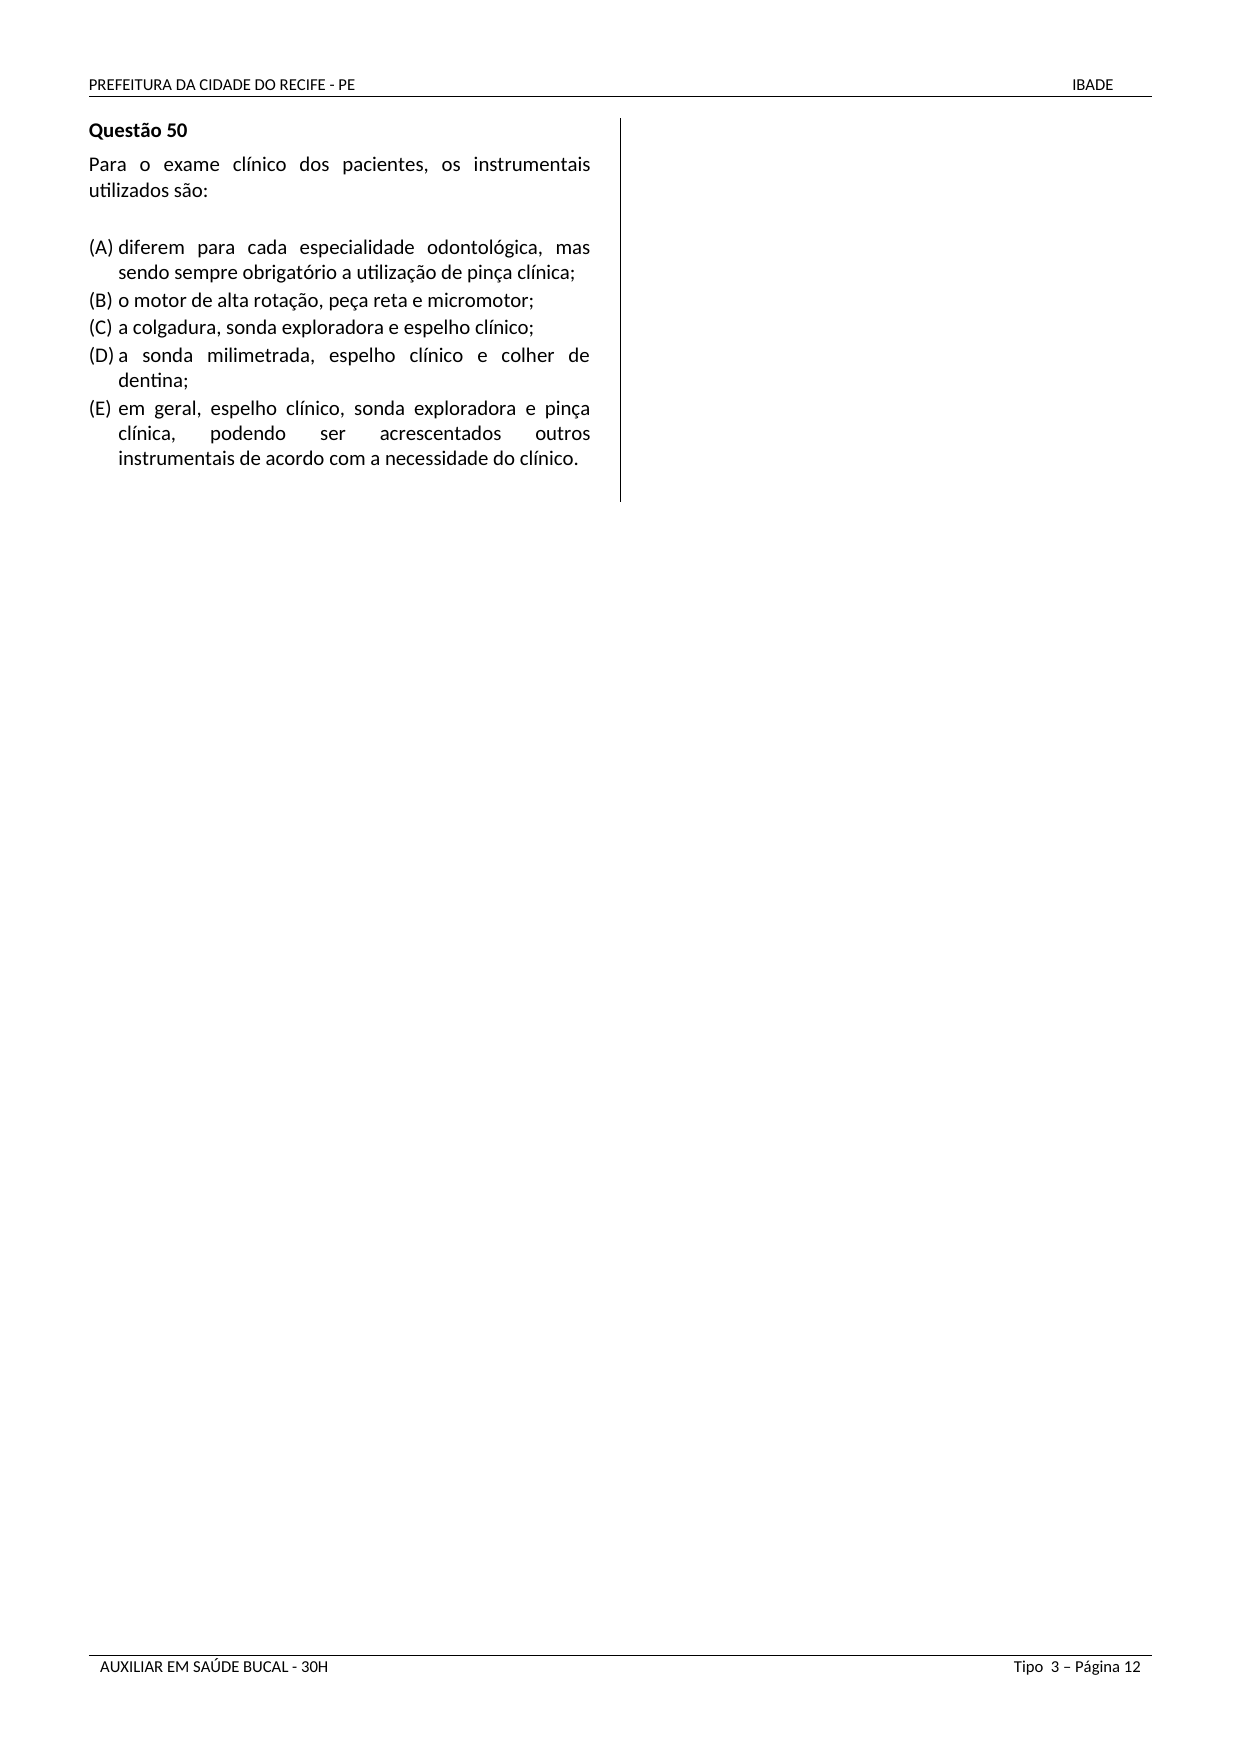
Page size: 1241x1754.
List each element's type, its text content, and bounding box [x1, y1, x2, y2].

text (A) diferem para cada especialidade odontológica, mas sendo sempre obrigatório a utilização de pinça clínica; [89, 234, 591, 285]
text Para o exame clínico dos pacientes, os instrumentais utilizados são: [89, 151, 591, 202]
text (B) o motor de alta rotação, peça reta e micromotor; [118, 287, 591, 312]
text (D) a sonda milimetrada, espelho clínico e colher de dentina; [89, 342, 591, 393]
text Questão 50 [89, 118, 591, 143]
text (E) em geral, espelho clínico, sonda exploradora e pinça clínica, podendo ser acrescentados outros instrumentais de acordo com a necessidade do clínico. [89, 395, 591, 471]
text (C) a colgadura, sonda exploradora e espelho clínico; [118, 314, 591, 340]
